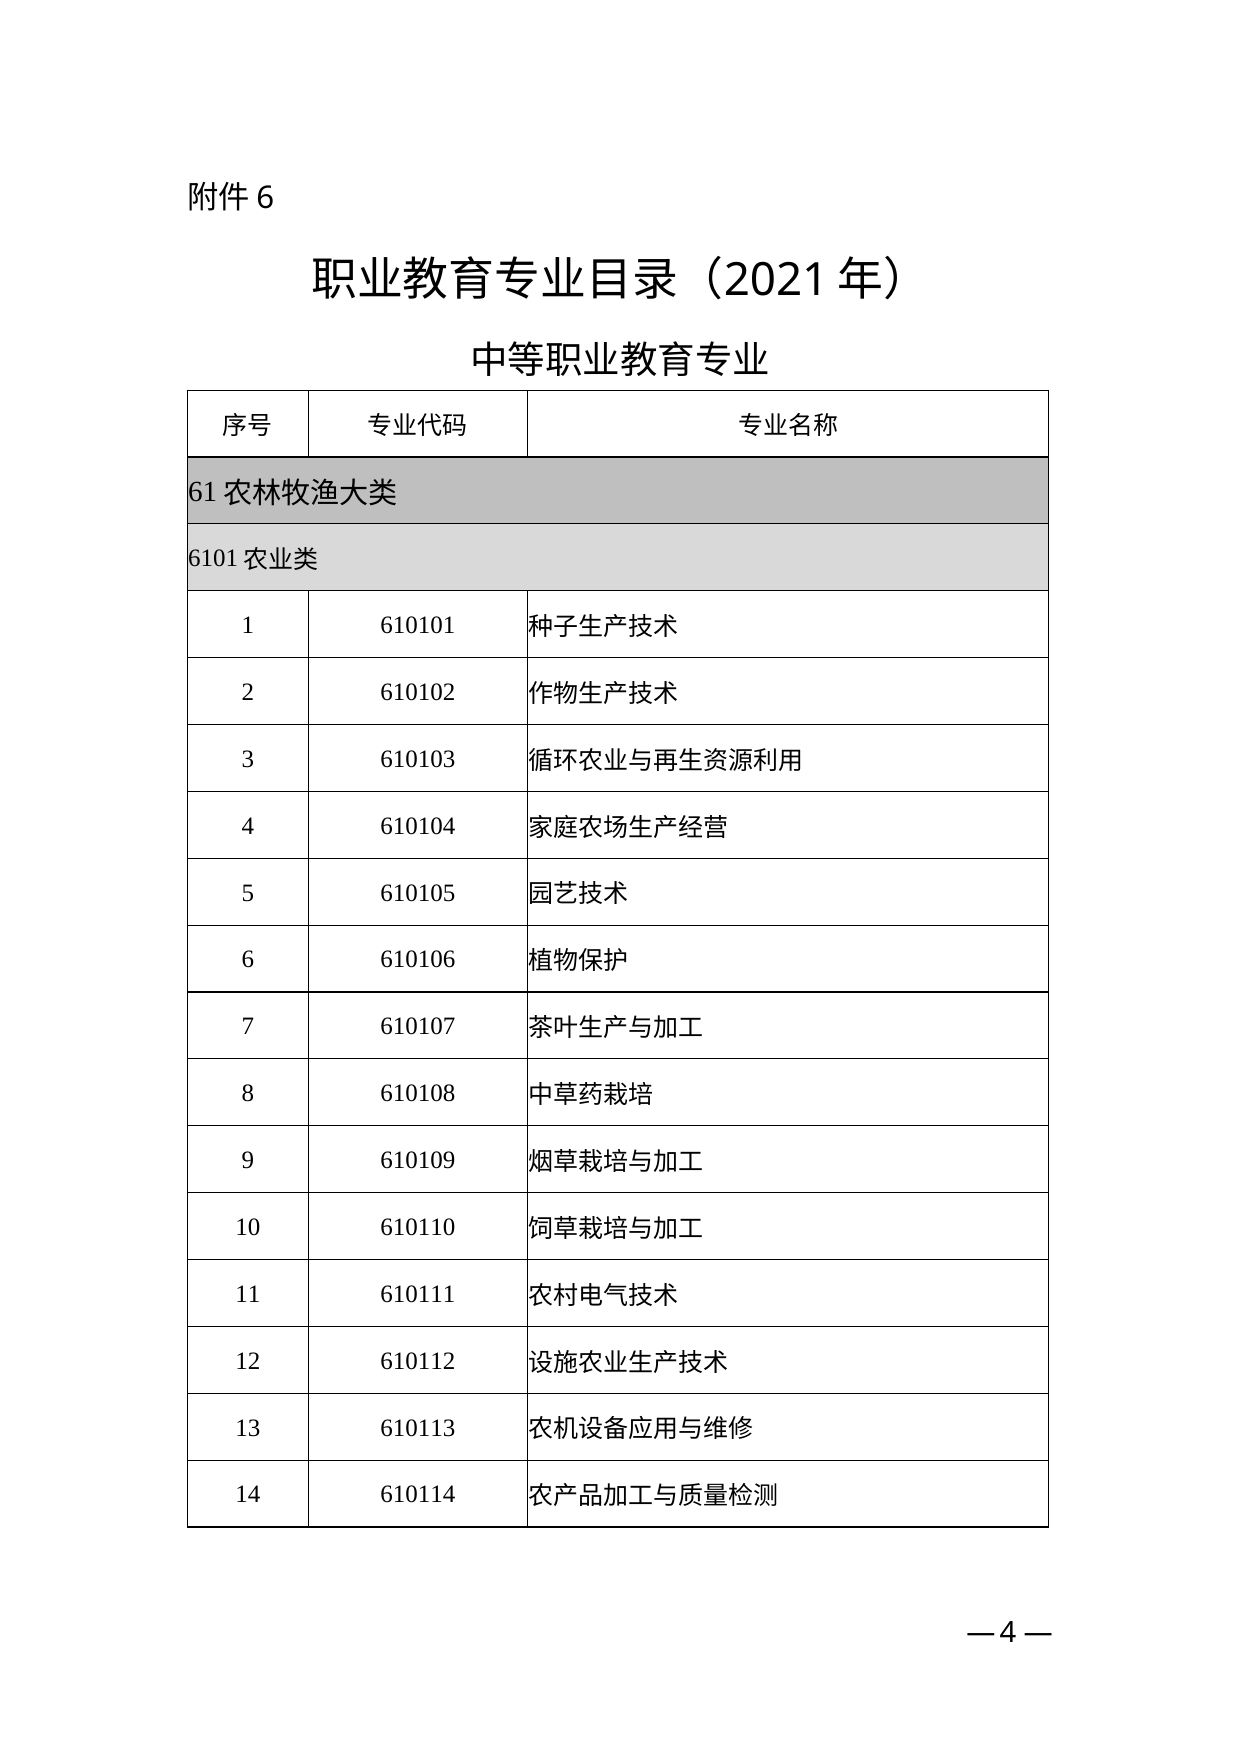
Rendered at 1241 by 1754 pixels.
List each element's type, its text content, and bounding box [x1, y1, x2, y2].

table_cell 610110 [309, 1193, 527, 1259]
table_header 序号 [188, 391, 308, 456]
table_cell 1 [188, 591, 308, 657]
table_cell 中草药栽培 [528, 1059, 1048, 1125]
table_cell 植物保护 [528, 926, 1048, 991]
table_cell 10 [188, 1193, 308, 1259]
table_cell 2 [188, 658, 308, 724]
table_cell 农机设备应用与维修 [528, 1394, 1048, 1459]
table_cell 610106 [309, 926, 527, 991]
table_cell 种子生产技术 [528, 591, 1048, 657]
table_cell 3 [188, 725, 308, 791]
table_cell 烟草栽培与加工 [528, 1126, 1048, 1192]
table_cell 610104 [309, 792, 527, 858]
table_cell 61农林牧渔大类 [188, 458, 1048, 523]
table_cell 14 [188, 1461, 308, 1526]
text 附件6 [187, 162, 1053, 227]
table_cell 农村电气技术 [528, 1260, 1048, 1326]
table_cell 610109 [309, 1126, 527, 1192]
table_cell 610113 [309, 1394, 527, 1459]
table_cell 农产品加工与质量检测 [528, 1461, 1048, 1526]
table_cell 饲草栽培与加工 [528, 1193, 1048, 1259]
table_cell 7 [188, 993, 308, 1058]
table_cell 610108 [309, 1059, 527, 1125]
table_header 专业代码 [309, 391, 527, 456]
table_cell 6 [188, 926, 308, 991]
table_header 专业名称 [528, 391, 1048, 456]
table_cell 5 [188, 859, 308, 924]
table_cell 610103 [309, 725, 527, 791]
table_cell 茶叶生产与加工 [528, 993, 1048, 1058]
table_cell 610111 [309, 1260, 527, 1326]
table_cell 13 [188, 1394, 308, 1459]
table_cell 610114 [309, 1461, 527, 1526]
table_cell 610105 [309, 859, 527, 924]
table_cell 作物生产技术 [528, 658, 1048, 724]
table_cell 循环农业与再生资源利用 [528, 725, 1048, 791]
table_cell 610101 [309, 591, 527, 657]
table_cell 4 [188, 792, 308, 858]
table_cell 家庭农场生产经营 [528, 792, 1048, 858]
table_cell 9 [188, 1126, 308, 1192]
text 中等职业教育专业 [187, 324, 1053, 389]
table_cell 8 [188, 1059, 308, 1125]
table_cell 园艺技术 [528, 859, 1048, 924]
table_cell 12 [188, 1327, 308, 1393]
table_cell 6101农业类 [188, 524, 1048, 590]
table_cell 610107 [309, 993, 527, 1058]
text 职业教育专业目录（2021年） [187, 227, 1053, 324]
table_cell 设施农业生产技术 [528, 1327, 1048, 1393]
table_cell 11 [188, 1260, 308, 1326]
table_cell 610112 [309, 1327, 527, 1393]
table_cell 610102 [309, 658, 527, 724]
